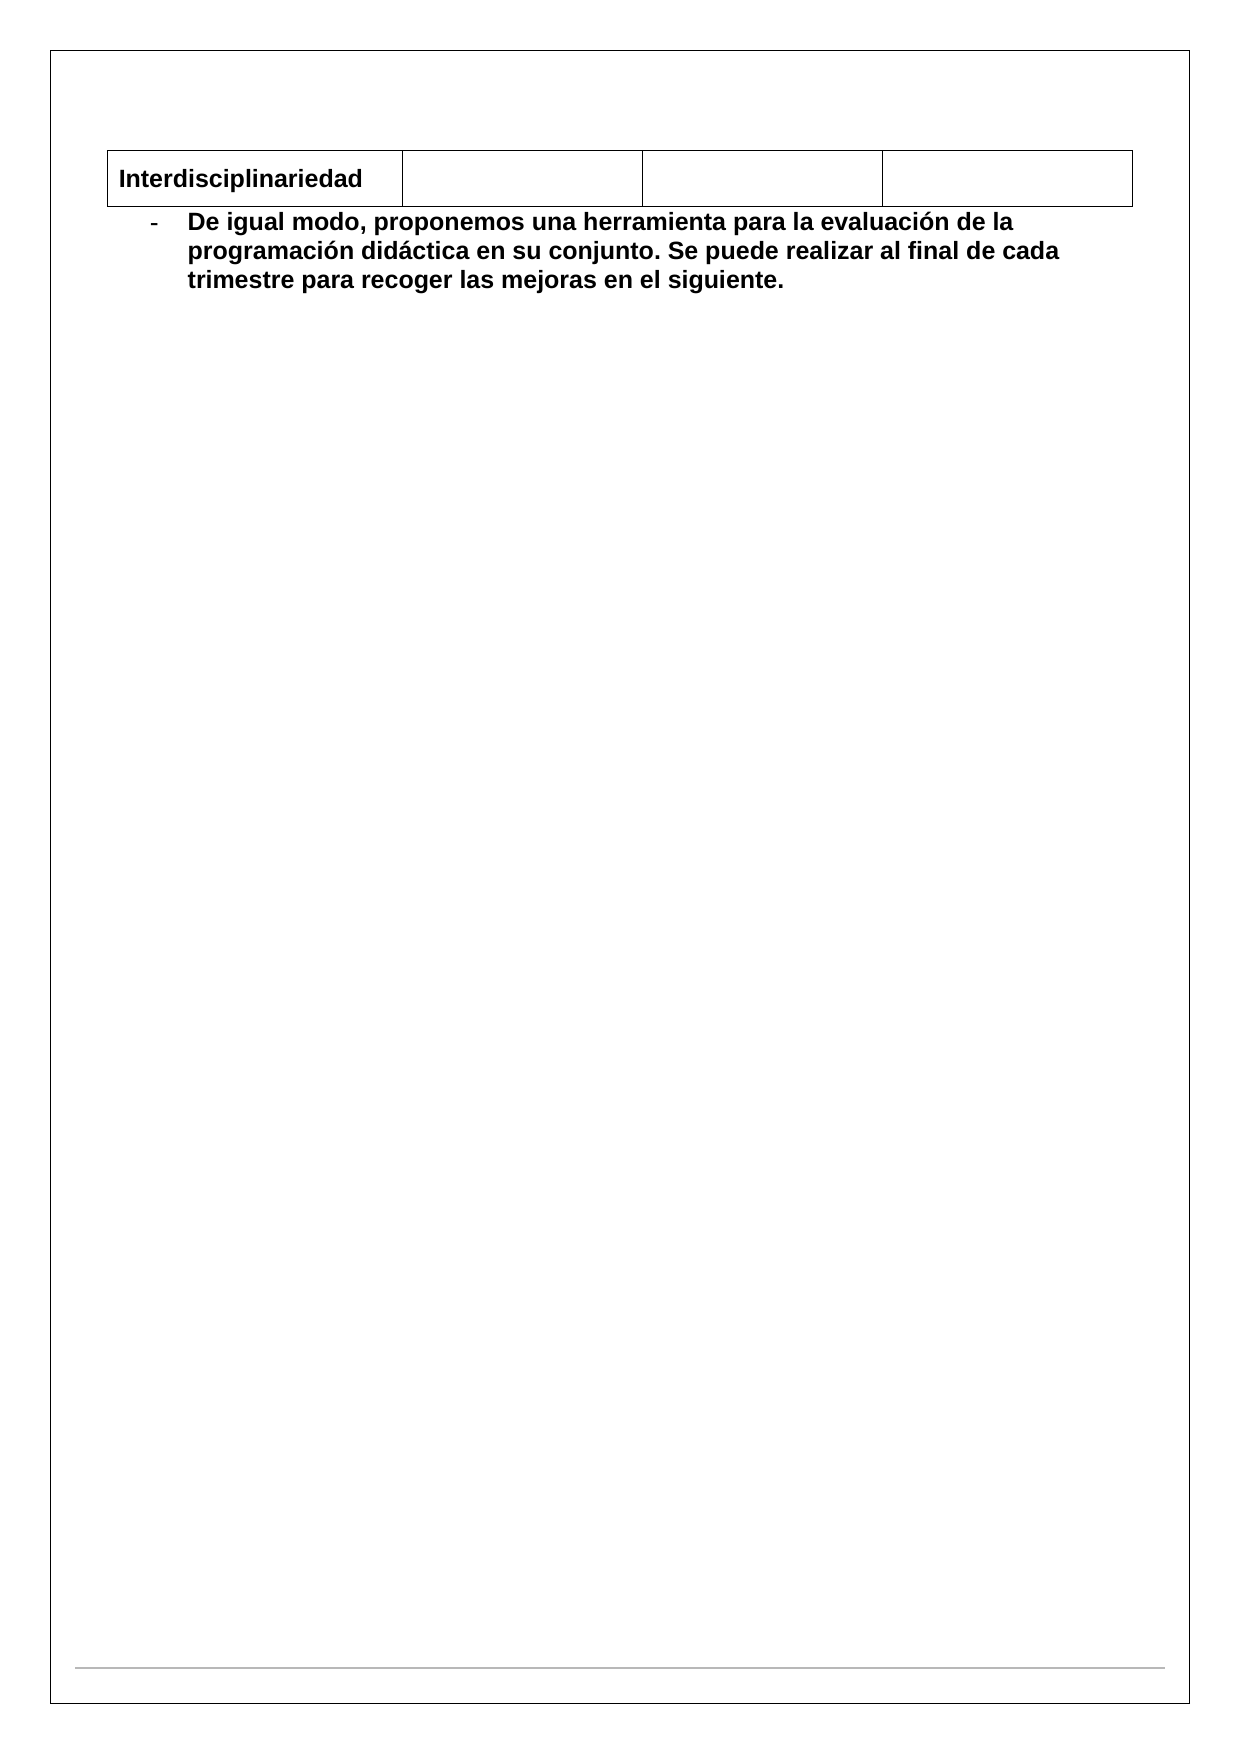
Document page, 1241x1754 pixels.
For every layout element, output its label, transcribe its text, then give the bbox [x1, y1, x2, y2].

table_cell [643, 151, 882, 206]
table_cell [883, 151, 1132, 206]
list De igual modo, proponemos una herramienta para la evaluación de la programación didáctica en su conjunto. Se puede realizar al final de cada trimestre para recoger las mejoras en el siguiente. [150, 207, 1128, 293]
table_cell Interdisciplinariedad [108, 151, 402, 206]
table_cell [403, 151, 642, 206]
